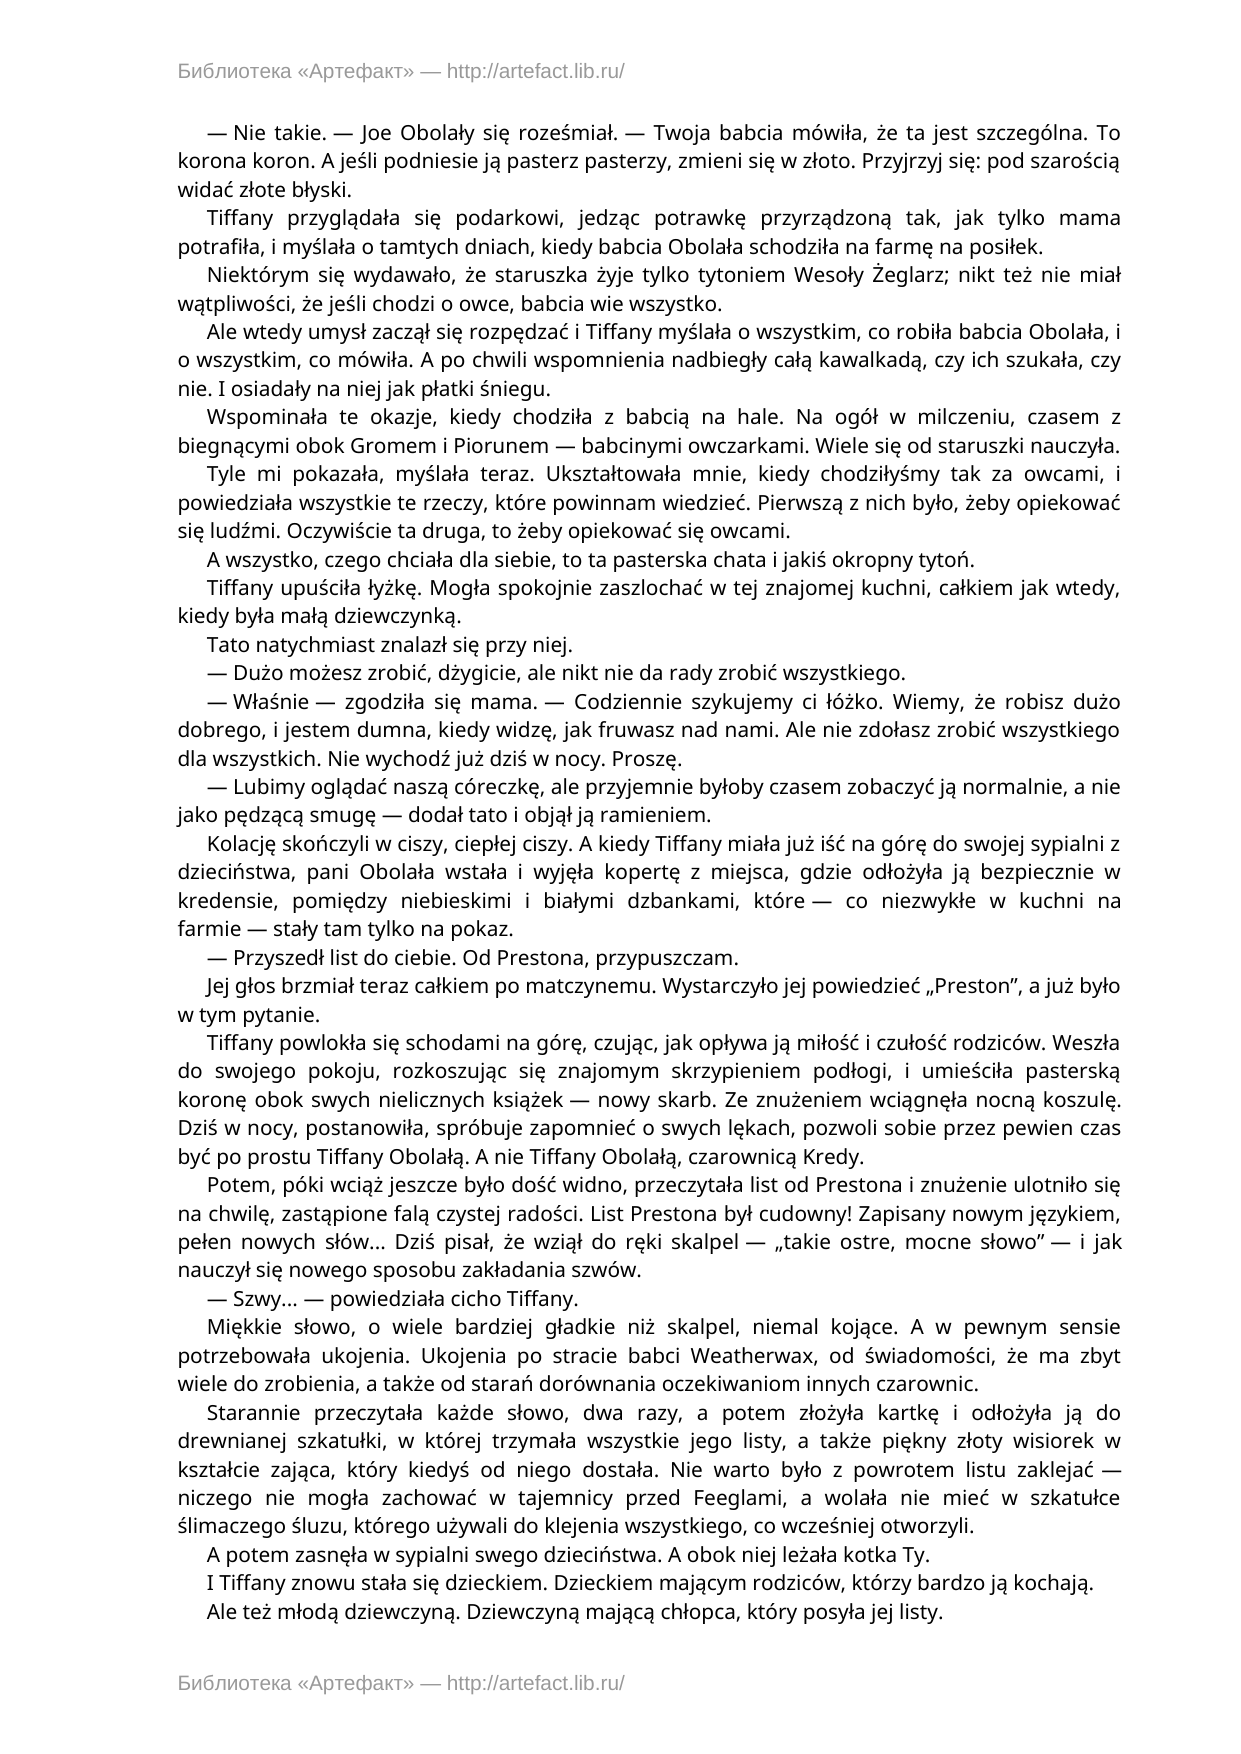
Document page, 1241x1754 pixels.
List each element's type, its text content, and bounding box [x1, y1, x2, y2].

text — Przyszedł list do ciebie. Od Prestona, przypuszczam. [177, 943, 1122, 971]
text A potem zasnęła w sypialni swego dzieciństwa. A obok niej leżała kotka Ty. [177, 1540, 1122, 1568]
text I Tiffany znowu stała się dzieckiem. Dzieckiem mającym rodziców, którzy bardzo ją kochają. [177, 1568, 1122, 1597]
text — Lubimy oglądać naszą córeczkę, ale przyjemnie byłoby czasem zobaczyć ją normalnie, a nie jako pędzącą smugę — dodał tato i objął ją ramieniem. [177, 772, 1122, 829]
text — Dużo możesz zrobić, dżygicie, ale nikt nie da rady zrobić wszystkiego. [177, 658, 1122, 687]
text Tato natychmiast znalazł się przy niej. [177, 630, 1122, 658]
text — Nie takie. — Joe Obolały się roześmiał. — Twoja babcia mówiła, że ta jest szczególna. To korona koron. A jeśli podniesie ją pasterz pasterzy, zmieni się w złoto. Przyjrzyj się: pod szarością widać złote błyski. [177, 118, 1122, 203]
text Ale wtedy umysł zaczął się rozpędzać i Tiffany myślała o wszystkim, co robiła babcia Obolała, i o wszystkim, co mówiła. A po chwili wspomnienia nadbiegły całą kawalkadą, czy ich szukała, czy nie. I osiadały na niej jak płatki śniegu. [177, 317, 1122, 402]
text Potem, póki wciąż jeszcze było dość widno, przeczytała list od Prestona i znużenie ulotniło się na chwilę, zastąpione falą czystej radości. List Prestona był cudowny! Zapisany nowym językiem, pełen nowych słów... Dziś pisał, że wziął do ręki skalpel — „takie ostre, mocne słowo” — i jak nauczył się nowego sposobu zakładania szwów. [177, 1170, 1122, 1284]
text Wspominała te okazje, kiedy chodziła z babcią na hale. Na ogół w milczeniu, czasem z biegnącymi obok Gromem i Piorunem — babcinymi owczarkami. Wiele się od staruszki nauczyła. [177, 402, 1122, 459]
text Starannie przeczytała każde słowo, dwa razy, a potem złożyła kartkę i odłożyła ją do drewnianej szkatułki, w której trzymała wszystkie jego listy, a także piękny złoty wisiorek w kształcie zająca, który kiedyś od niego dostała. Nie warto było z powrotem listu zaklejać — niczego nie mogła zachować w tajemnicy przed Feeglami, a wolała nie mieć w szkatułce ślimaczego śluzu, którego używali do klejenia wszystkiego, co wcześniej otworzyli. [177, 1398, 1122, 1540]
text Miękkie słowo, o wiele bardziej gładkie niż skalpel, niemal kojące. A w pewnym sensie potrzebowała ukojenia. Ukojenia po stracie babci Weatherwax, od świadomości, że ma zbyt wiele do zrobienia, a także od starań dorównania oczekiwaniom innych czarownic. [177, 1312, 1122, 1398]
text Tyle mi pokazała, myślała teraz. Ukształtowała mnie, kiedy chodziłyśmy tak za owcami, i powiedziała wszystkie te rzeczy, które powinnam wiedzieć. Pierwszą z nich było, żeby opiekować się ludźmi. Oczywiście ta druga, to żeby opiekować się owcami. [177, 459, 1122, 545]
text Niektórym się wydawało, że staruszka żyje tylko tytoniem Wesoły Żeglarz; nikt też nie miał wątpliwości, że jeśli chodzi o owce, babcia wie wszystko. [177, 260, 1122, 317]
text Tiffany przyglądała się podarkowi, jedząc potrawkę przyrządzoną tak, jak tylko mama potrafiła, i myślała o tamtych dniach, kiedy babcia Obolała schodziła na farmę na posiłek. [177, 203, 1122, 260]
text Tiffany upuściła łyżkę. Mogła spokojnie zaszlochać w tej znajomej kuchni, całkiem jak wtedy, kiedy była małą dziewczynką. [177, 573, 1122, 630]
text — Szwy... — powiedziała cicho Tiffany. [177, 1284, 1122, 1312]
text Tiffany powlokła się schodami na górę, czując, jak opływa ją miłość i czułość rodziców. Weszła do swojego pokoju, rozkoszując się znajomym skrzypieniem podłogi, i umieściła pasterską koronę obok swych nielicznych książek — nowy skarb. Ze znużeniem wciągnęła nocną koszulę. Dziś w nocy, postanowiła, spróbuje zapomnieć o swych lękach, pozwoli sobie przez pewien czas być po prostu Tiffany Obolałą. A nie Tiffany Obolałą, czarownicą Kredy. [177, 1028, 1122, 1170]
text A wszystko, czego chciała dla siebie, to ta pasterska chata i jakiś okropny tytoń. [177, 545, 1122, 573]
text — Właśnie — zgodziła się mama. — Codziennie szykujemy ci łóżko. Wiemy, że robisz dużo dobrego, i jestem dumna, kiedy widzę, jak fruwasz nad nami. Ale nie zdołasz zrobić wszystkiego dla wszystkich. Nie wychodź już dziś w nocy. Proszę. [177, 687, 1122, 772]
text Kolację skończyli w ciszy, ciepłej ciszy. A kiedy Tiffany miała już iść na górę do swojej sypialni z dzieciństwa, pani Obolała wstała i wyjęła kopertę z miejsca, gdzie odłożyła ją bezpiecznie w kredensie, pomiędzy niebieskimi i białymi dzbankami, które — co niezwykłe w kuchni na farmie — stały tam tylko na pokaz. [177, 829, 1122, 943]
text Ale też młodą dziewczyną. Dziewczyną mającą chłopca, który posyła jej listy. [177, 1597, 1122, 1625]
text Jej głos brzmiał teraz całkiem po matczynemu. Wystarczyło jej powiedzieć „Preston”, a już było w tym pytanie. [177, 971, 1122, 1028]
